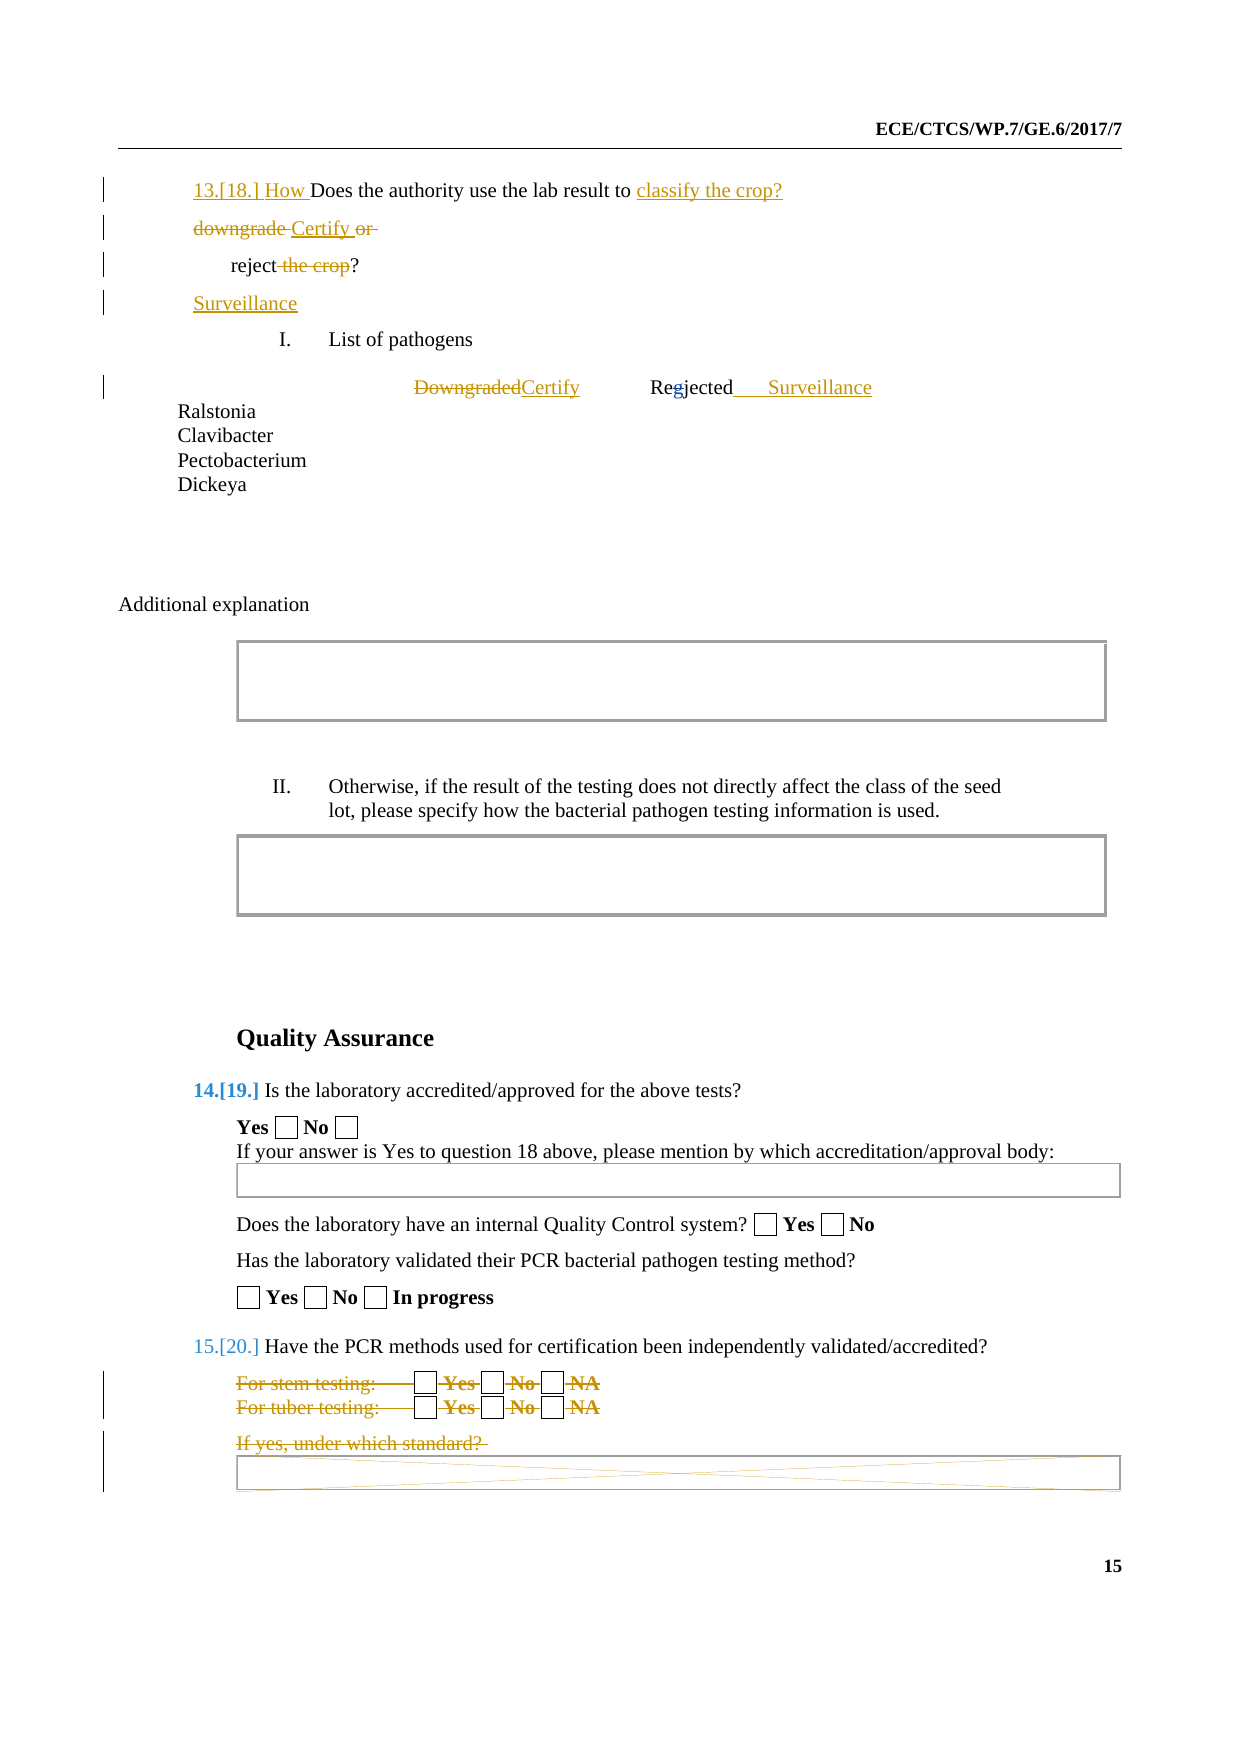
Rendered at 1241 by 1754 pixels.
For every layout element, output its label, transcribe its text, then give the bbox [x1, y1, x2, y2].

text Rejected [413, 375, 1004, 399]
text Pectobacterium [177, 447, 1004, 472]
text Does the laboratory have an internal Quality Control system? Yes No [236, 1212, 1122, 1236]
list Is the laboratory accredited/approved for the above tests? [193, 1077, 1122, 1102]
text Quality Assurance [118, 1024, 1004, 1052]
text Dickeya [177, 472, 1004, 496]
text If your answer is Yes to question 18 above, please mention by which accreditation/approval body: [236, 1139, 1122, 1163]
text Additional explanation [118, 592, 1004, 616]
text Clavibacter [177, 423, 1004, 447]
text Has the laboratory validated their PCR bacterial pathogen testing method? [236, 1248, 1122, 1272]
list reject? [193, 252, 1122, 277]
text Yes No [236, 1114, 1122, 1139]
list List of pathogens [291, 327, 1004, 351]
text Yes No In progress [236, 1285, 1122, 1309]
list Otherwise, if the result of the testing does not directly affect the class of the seed lot, please specify how the bacterial pathogen testing information is used. [291, 774, 1004, 822]
list Have the PCR methods used for certification been independently validated/accredited? [193, 1333, 1122, 1358]
list Does the authority use the lab result to [193, 177, 1122, 202]
text Ralstonia [177, 399, 1004, 423]
